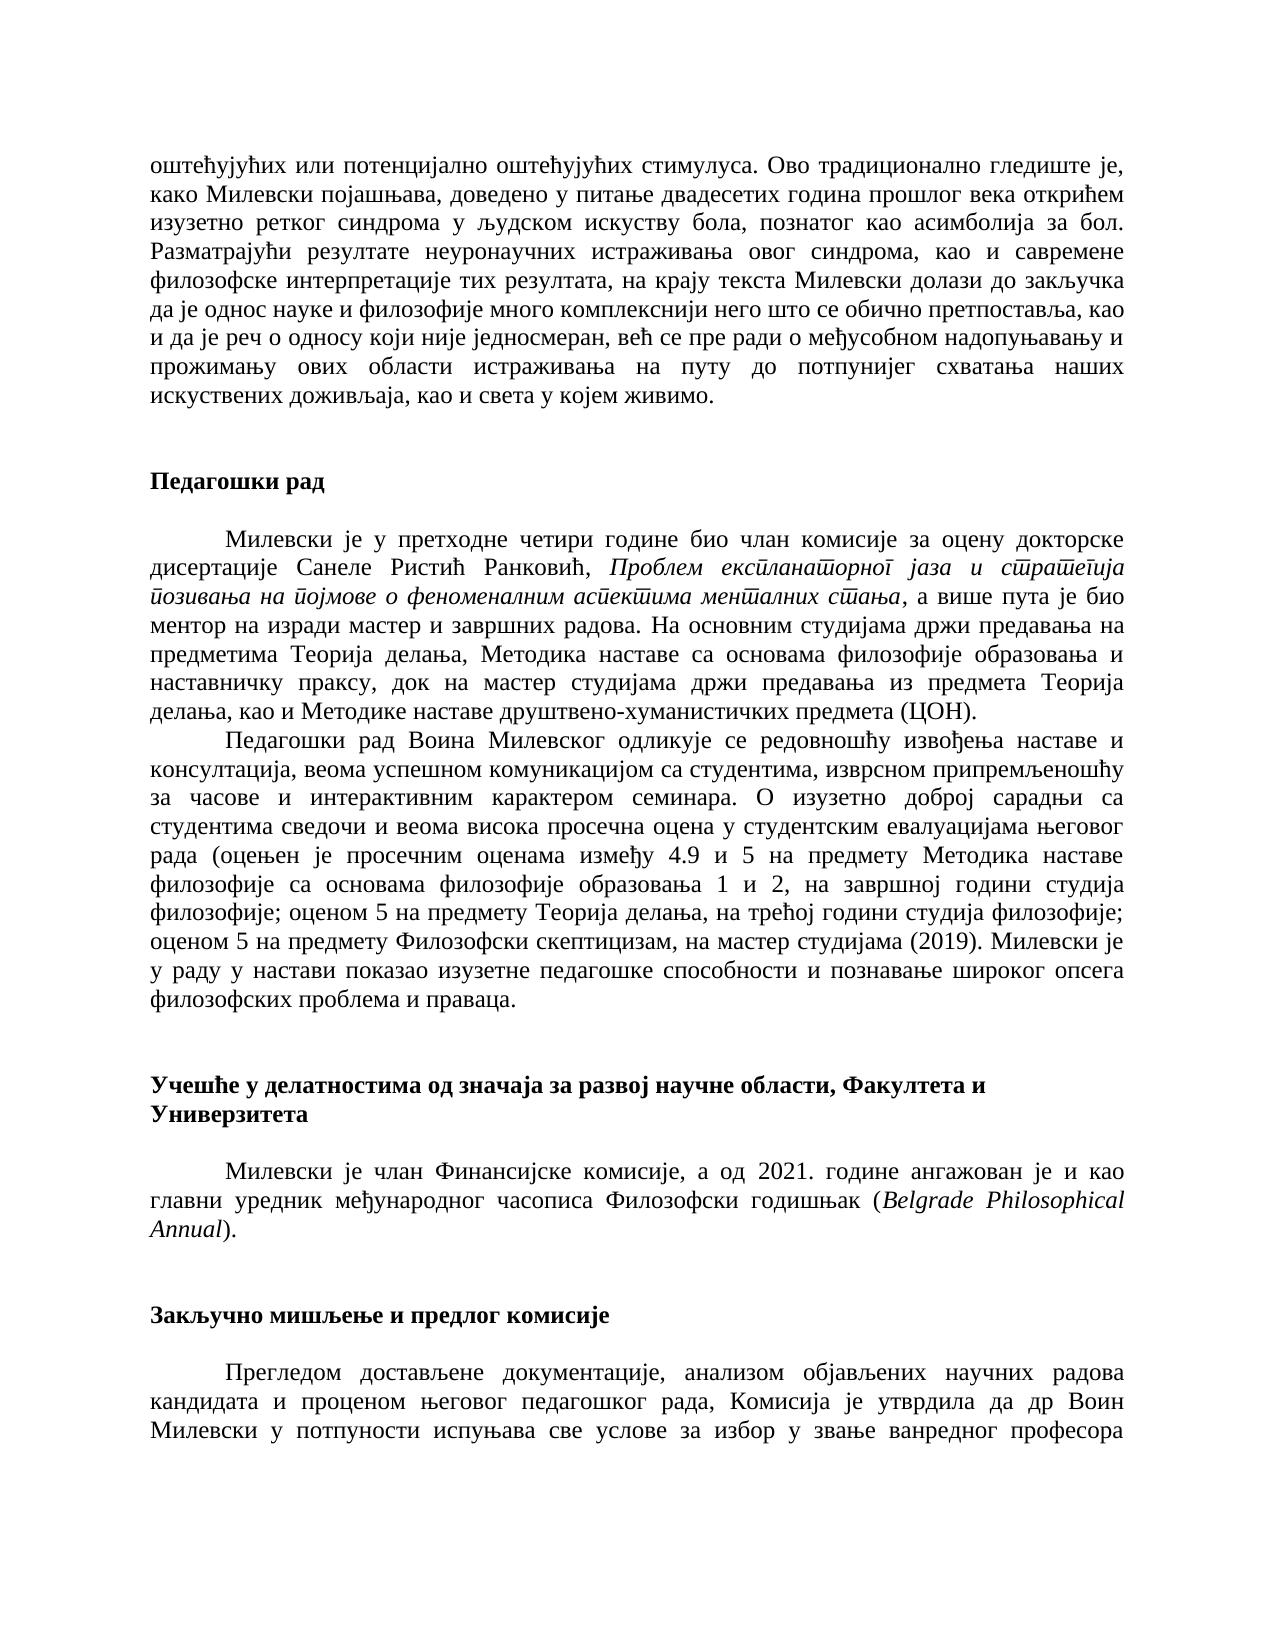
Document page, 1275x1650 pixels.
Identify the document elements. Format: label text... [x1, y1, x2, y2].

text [150, 150, 1125, 409]
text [150, 1357, 1125, 1444]
text Педагошки рад [150, 466, 1125, 495]
text Закључно мишљење и предлог комисије [150, 1300, 1125, 1329]
text Милевски је у претходне четири године био члан комисије за оцену докторске дисертације Санеле Ристић Ранковић, Проблем експланаторног јаза и стратегија позивања на појмове о феноменалним аспектима менталних стања, а више пута је био ментор на изради мастер и завршних радова. На основним студијама држи предавања на предметима Теорија делања, Методика наставе са основама филозофије образовања и наставничку праксу, док на мастер студијама држи предавања из предмета Теорија делања, као и Методике наставе друштвено-хуманистичких предмета (ЦОН). [150, 524, 1125, 725]
text Учешће у делатностима од значаја за развој научне области, Факултета и Универзитета [150, 1070, 1125, 1127]
text Милевски је члан Финансијске комисије, а од 2021. године ангажован је и као главни уредник међународног часописа Филозофски годишњак (Belgrade Philosophical Annual). [150, 1156, 1125, 1242]
text Педагошки рад Воина Милевског одликује се редовношћу извођења наставе и консултација, веома успешном комуникацијом са студентима, изврсном припремљеношћу за часове и интерактивним карактером семинара. О изузетно доброј сарадњи са студентима сведочи и веома висока просечна оцена у студентским евалуацијама његовог рада (оцењен је просечним оценама између 4.9 и 5 на предмету Методика наставе филозофије са основама филозофије образовања 1 и 2, на завршној години студија филозофије; оценом 5 на предмету Теорија делања, на трећој години студија филозофије; оценом 5 на предмету Филозофски скептицизам, на мастер студијама (2019). Милевски је у раду у настави показао изузетне педагошке способности и познавање широког опсега филозофских проблема и праваца. [150, 725, 1125, 1012]
